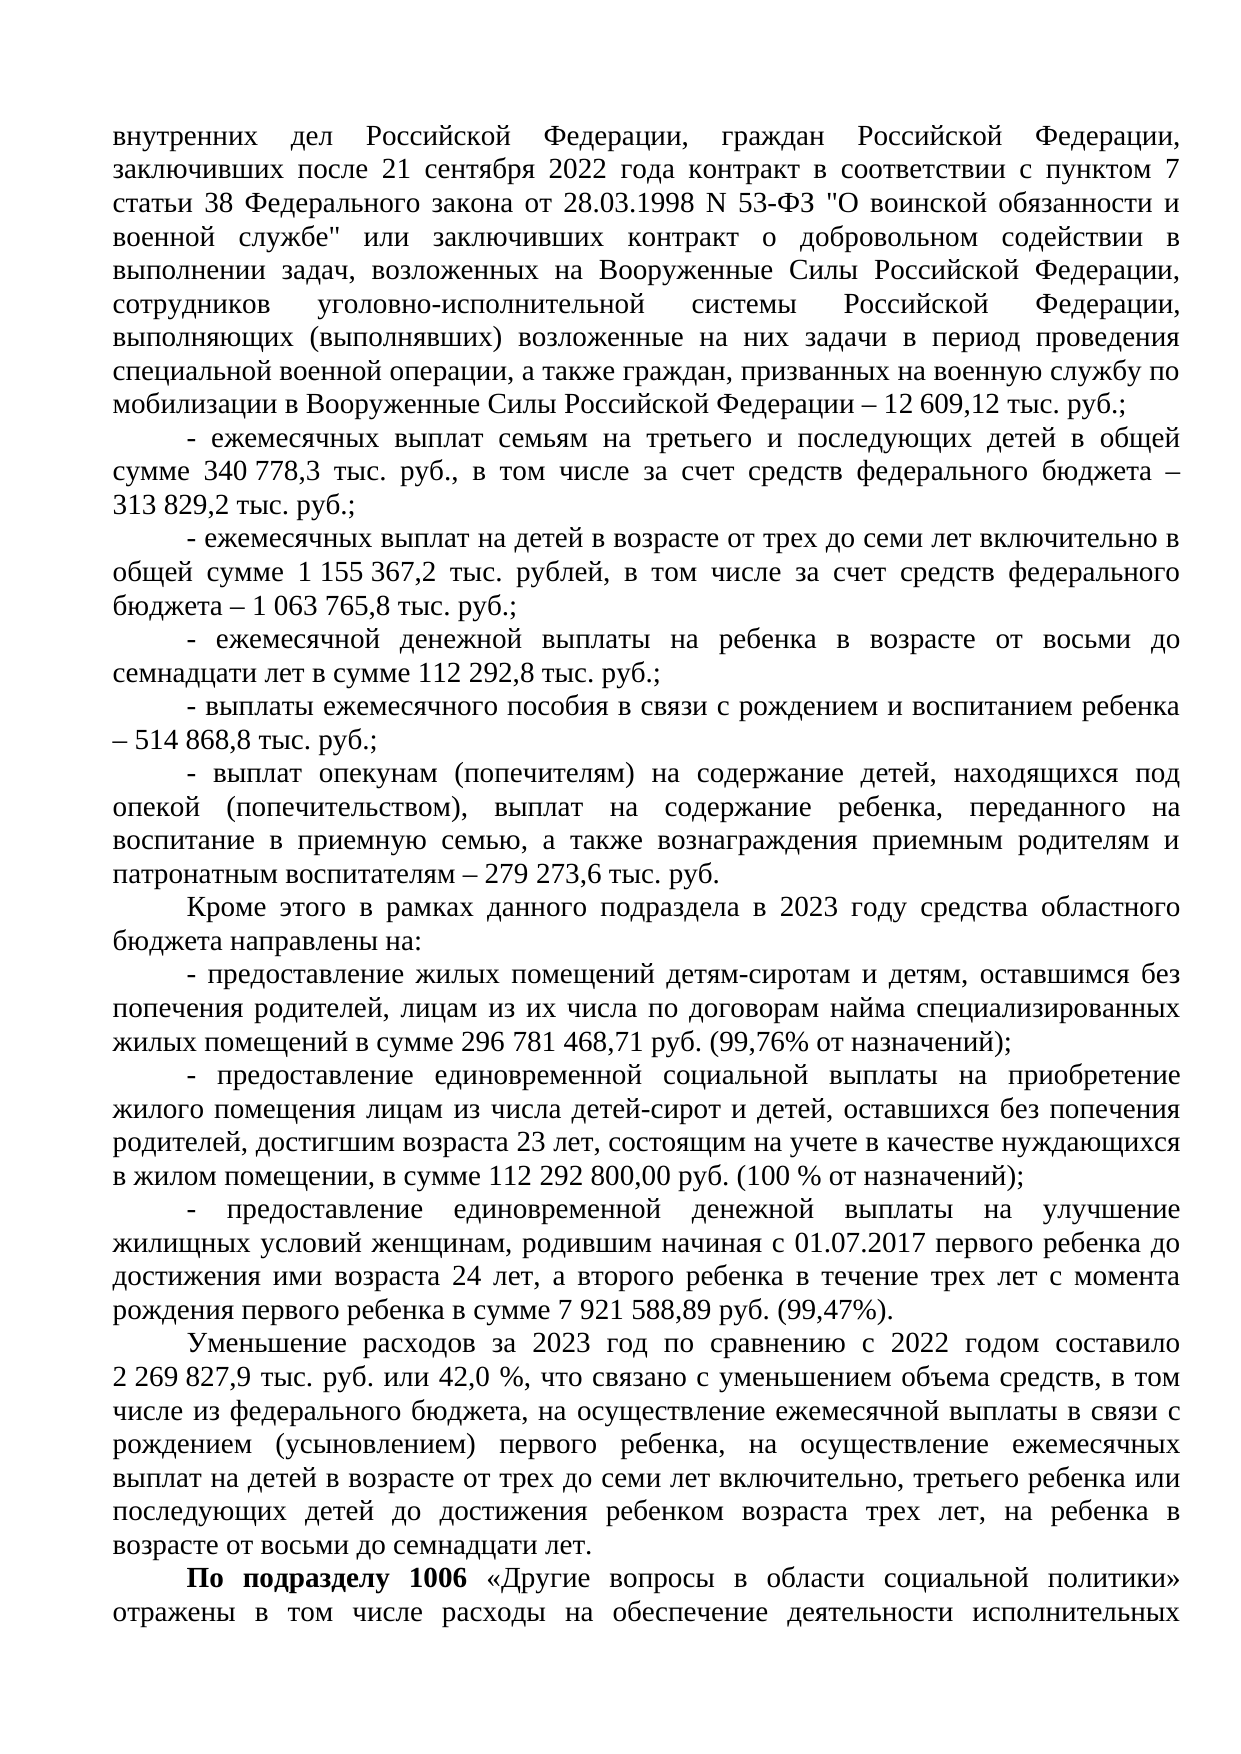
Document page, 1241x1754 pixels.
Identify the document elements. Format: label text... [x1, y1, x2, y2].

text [112, 1560, 1181, 1627]
text - выплат опекунам (попечителям) на содержание детей, находящихся под опекой (попечительством), выплат на содержание ребенка, переданного на воспитание в приемную семью, а также вознаграждения приемным родителям и патронатным воспитателям – 279 273,6 тыс. руб. [112, 755, 1181, 889]
text - предоставление жилых помещений детям-сиротам и детям, оставшимся без попечения родителей, лицам из их числа по договорам найма специализированных жилых помещений в сумме 296 781 468,71 руб. (99,76% от назначений); [112, 957, 1181, 1057]
text - предоставление единовременной денежной выплаты на улучшение жилищных условий женщинам, родившим начиная с 01.07.2017 первого ребенка до достижения ими возраста 24 лет, а второго ребенка в течение трех лет с момента рождения первого ребенка в сумме 7 921 588,89 руб. (99,47%). [112, 1191, 1181, 1326]
text - ежемесячных выплат семьям на третьего и последующих детей в общей сумме 340 778,3 тыс. руб., в том числе за счет средств федерального бюджета – 313 829,2 тыс. руб.; [112, 420, 1181, 521]
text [112, 118, 1181, 420]
text - ежемесячных выплат на детей в возрасте от трех до семи лет включительно в общей сумме 1 155 367,2 тыс. рублей, в том числе за счет средств федерального бюджета – 1 063 765,8 тыс. руб.; [112, 521, 1181, 621]
text - предоставление единовременной социальной выплаты на приобретение жилого помещения лицам из числа детей-сирот и детей, оставшихся без попечения родителей, достигшим возраста 23 лет, состоящим на учете в качестве нуждающихся в жилом помещении, в сумме 112 292 800,00 руб. (100 % от назначений); [112, 1057, 1181, 1191]
text Уменьшение расходов за 2023 год по сравнению с 2022 годом составило 2 269 827,9 тыс. руб. или 42,0 %, что связано с уменьшением объема средств, в том числе из федерального бюджета, на осуществление ежемесячной выплаты в связи с рождением (усыновлением) первого ребенка, на осуществление ежемесячных выплат на детей в возрасте от трех до семи лет включительно, третьего ребенка или последующих детей до достижения ребенком возраста трех лет, на ребенка в возрасте от восьми до семнадцати лет. [112, 1326, 1181, 1560]
text Кроме этого в рамках данного подраздела в 2023 году средства областного бюджета направлены на: [112, 889, 1181, 957]
text - выплаты ежемесячного пособия в связи с рождением и воспитанием ребенка – 514 868,8 тыс. руб.; [112, 688, 1181, 755]
text - ежемесячной денежной выплаты на ребенка в возрасте от восьми до семнадцати лет в сумме 112 292,8 тыс. руб.; [112, 621, 1181, 688]
